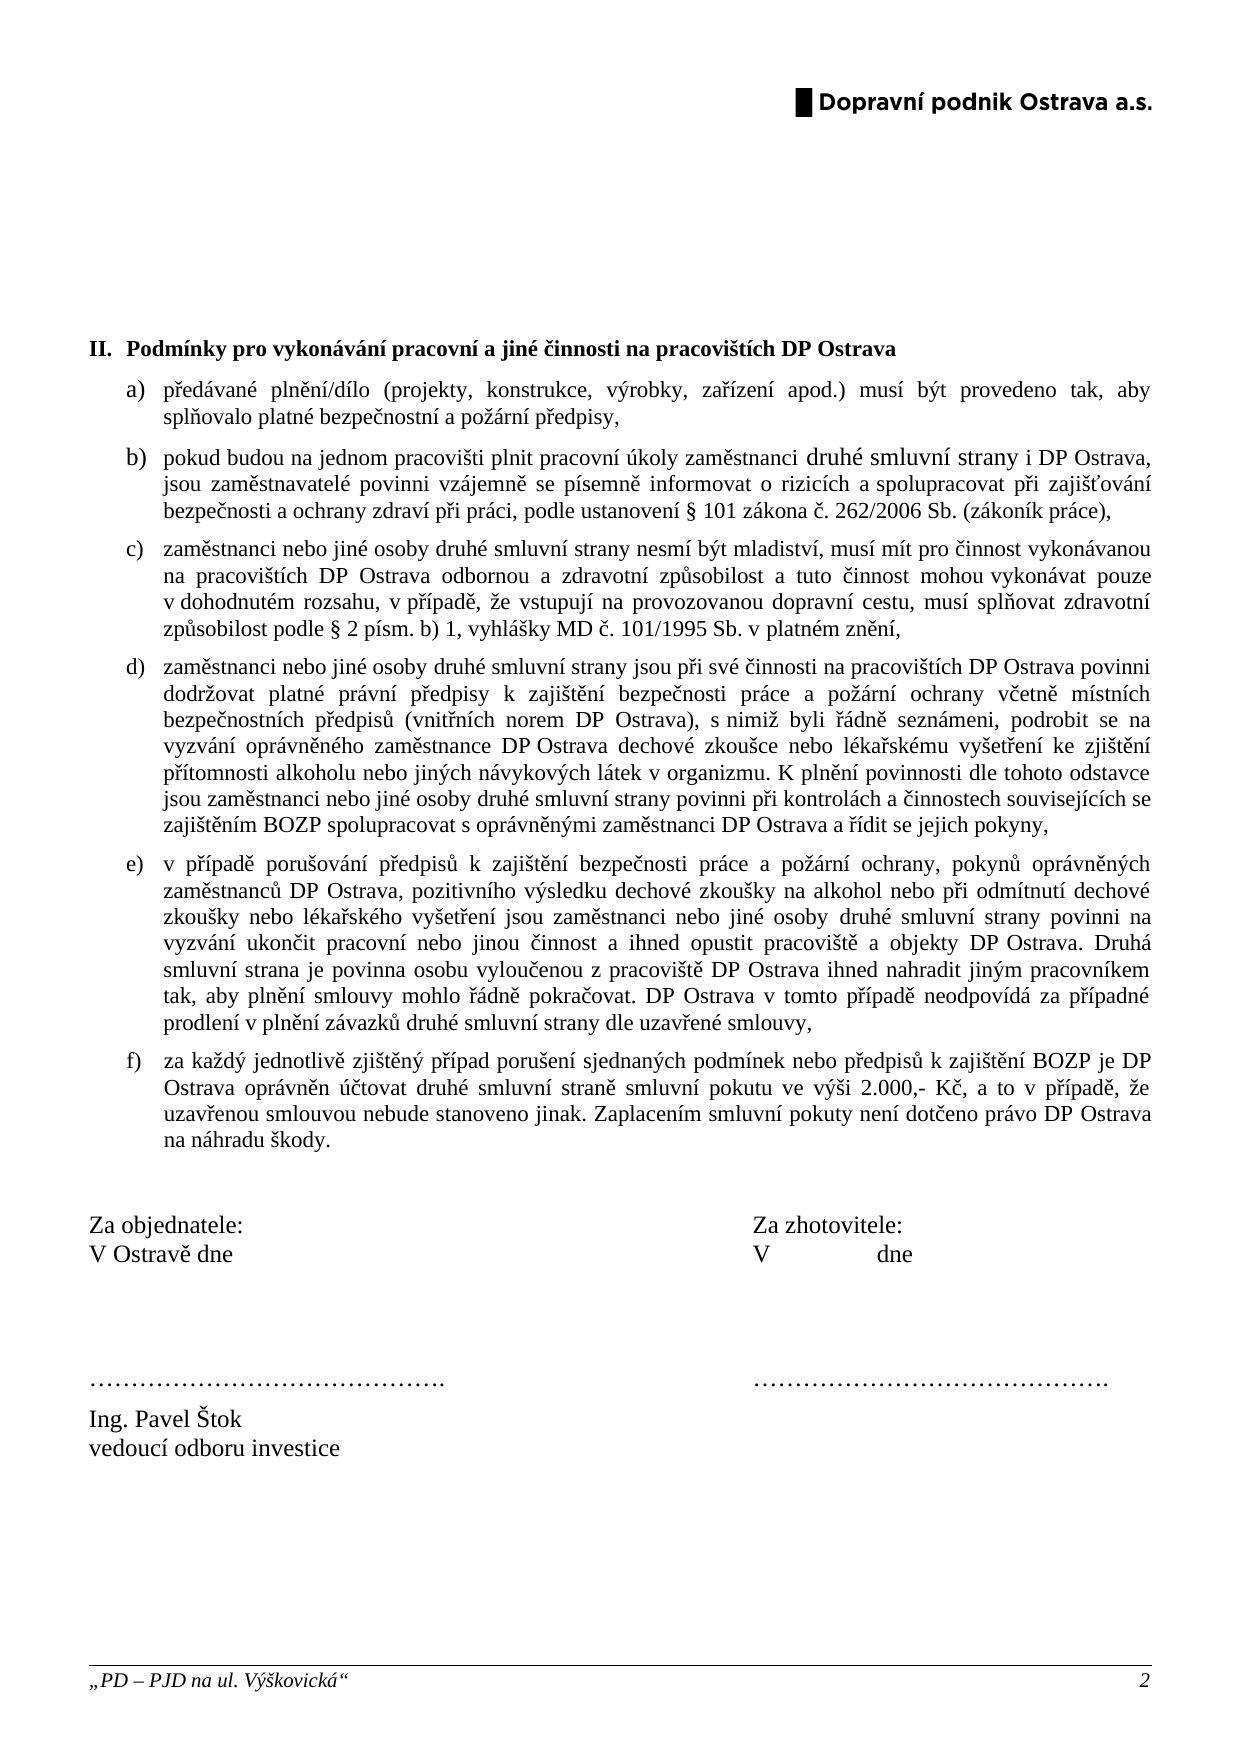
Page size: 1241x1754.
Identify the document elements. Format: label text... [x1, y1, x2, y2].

text V Ostravě dne V dne [89, 1239, 1152, 1268]
text f) za každý jednotlivě zjištěný případ porušení sjednaných podmínek nebo předpisů k zajištění BOZP je DP Ostrava oprávněn účtovat druhé smluvní straně smluvní pokutu ve výši 2.000,- Kč, a to v případě, že uzavřenou smlouvou nebude stanoveno jinak. Zaplacením smluvní pokuty není dotčeno právo DP Ostrava na náhradu škody. [126, 1047, 1152, 1153]
picture [795, 88, 1152, 117]
text vedoucí odboru investice [89, 1433, 1152, 1462]
list pokud budou na jednom pracovišti plnit pracovní úkoly zaměstnanci druhé smluvní strany i DP Ostrava, jsou zaměstnavatelé povinni vzájemně se písemně informovat o rizicích a spolupracovat při zajišťování bezpečnosti a ochrany zdraví při práci, podle ustanovení § 101 zákona č. 262/2006 Sb. (zákoník práce), [126, 442, 1152, 523]
text ……………………………………. ……………………………………. [89, 1363, 1152, 1392]
list zaměstnanci nebo jiné osoby druhé smluvní strany jsou při své činnosti na pracovištích DP Ostrava povinni dodržovat platné právní předpisy k zajištění bezpečnosti práce a požární ochrany včetně místních bezpečnostních předpisů (vnitřních norem DP Ostrava), s nimiž byli řádně seznámeni, podrobit se na vyzvání oprávněného zaměstnance DP Ostrava dechové zkoušce nebo lékařskému vyšetření ke zjištění přítomnosti alkoholu nebo jiných návykových látek v organizmu. K plnění povinnosti dle tohoto odstavce jsou zaměstnanci nebo jiné osoby druhé smluvní strany povinni při kontrolách a činnostech souvisejících se zajištěním BOZP spolupracovat s oprávněnými zaměstnanci DP Ostrava a řídit se jejich pokyny, [126, 653, 1152, 838]
text e) v případě porušování předpisů k zajištění bezpečnosti práce a požární ochrany, pokynů oprávněných zaměstnanců DP Ostrava, pozitivního výsledku dechové zkoušky na alkohol nebo při odmítnutí dechové zkoušky nebo lékařského vyšetření jsou zaměstnanci nebo jiné osoby druhé smluvní strany povinni na vyzvání ukončit pracovní nebo jinou činnost a ihned opustit pracoviště a objekty DP Ostrava. Druhá smluvní strana je povinna osobu vyloučenou z pracoviště DP Ostrava ihned nahradit jiným pracovníkem tak, aby plnění smlouvy mohlo řádně pokračovat. DP Ostrava v tomto případě neodpovídá za případné prodlení v plnění závazků druhé smluvní strany dle uzavřené smlouvy, [126, 850, 1152, 1035]
text Ing. Pavel Štok [89, 1404, 1152, 1433]
text c) zaměstnanci nebo jiné osoby druhé smluvní strany nesmí být mladiství, musí mít pro činnost vykonávanou na pracovištích DP Ostrava odbornou a zdravotní způsobilost a tuto činnost mohou vykonávat pouze v dohodnutém rozsahu, v případě, že vstupují na provozovanou dopravní cestu, musí splňovat zdravotní způsobilost podle § 2 písm. b) 1, vyhlášky MD č. 101/1995 Sb. v platném znění, [126, 536, 1152, 641]
list předávané plnění/dílo (projekty, konstrukce, výrobky, zařízení apod.) musí být provedeno tak, aby splňovalo platné bezpečnostní a požární předpisy, [126, 374, 1152, 429]
text II. Podmínky pro vykonávání pracovní a jiné činnosti na pracovištích DP Ostrava [89, 335, 1152, 361]
text Za objednatele: Za zhotovitele: [89, 1210, 1152, 1239]
